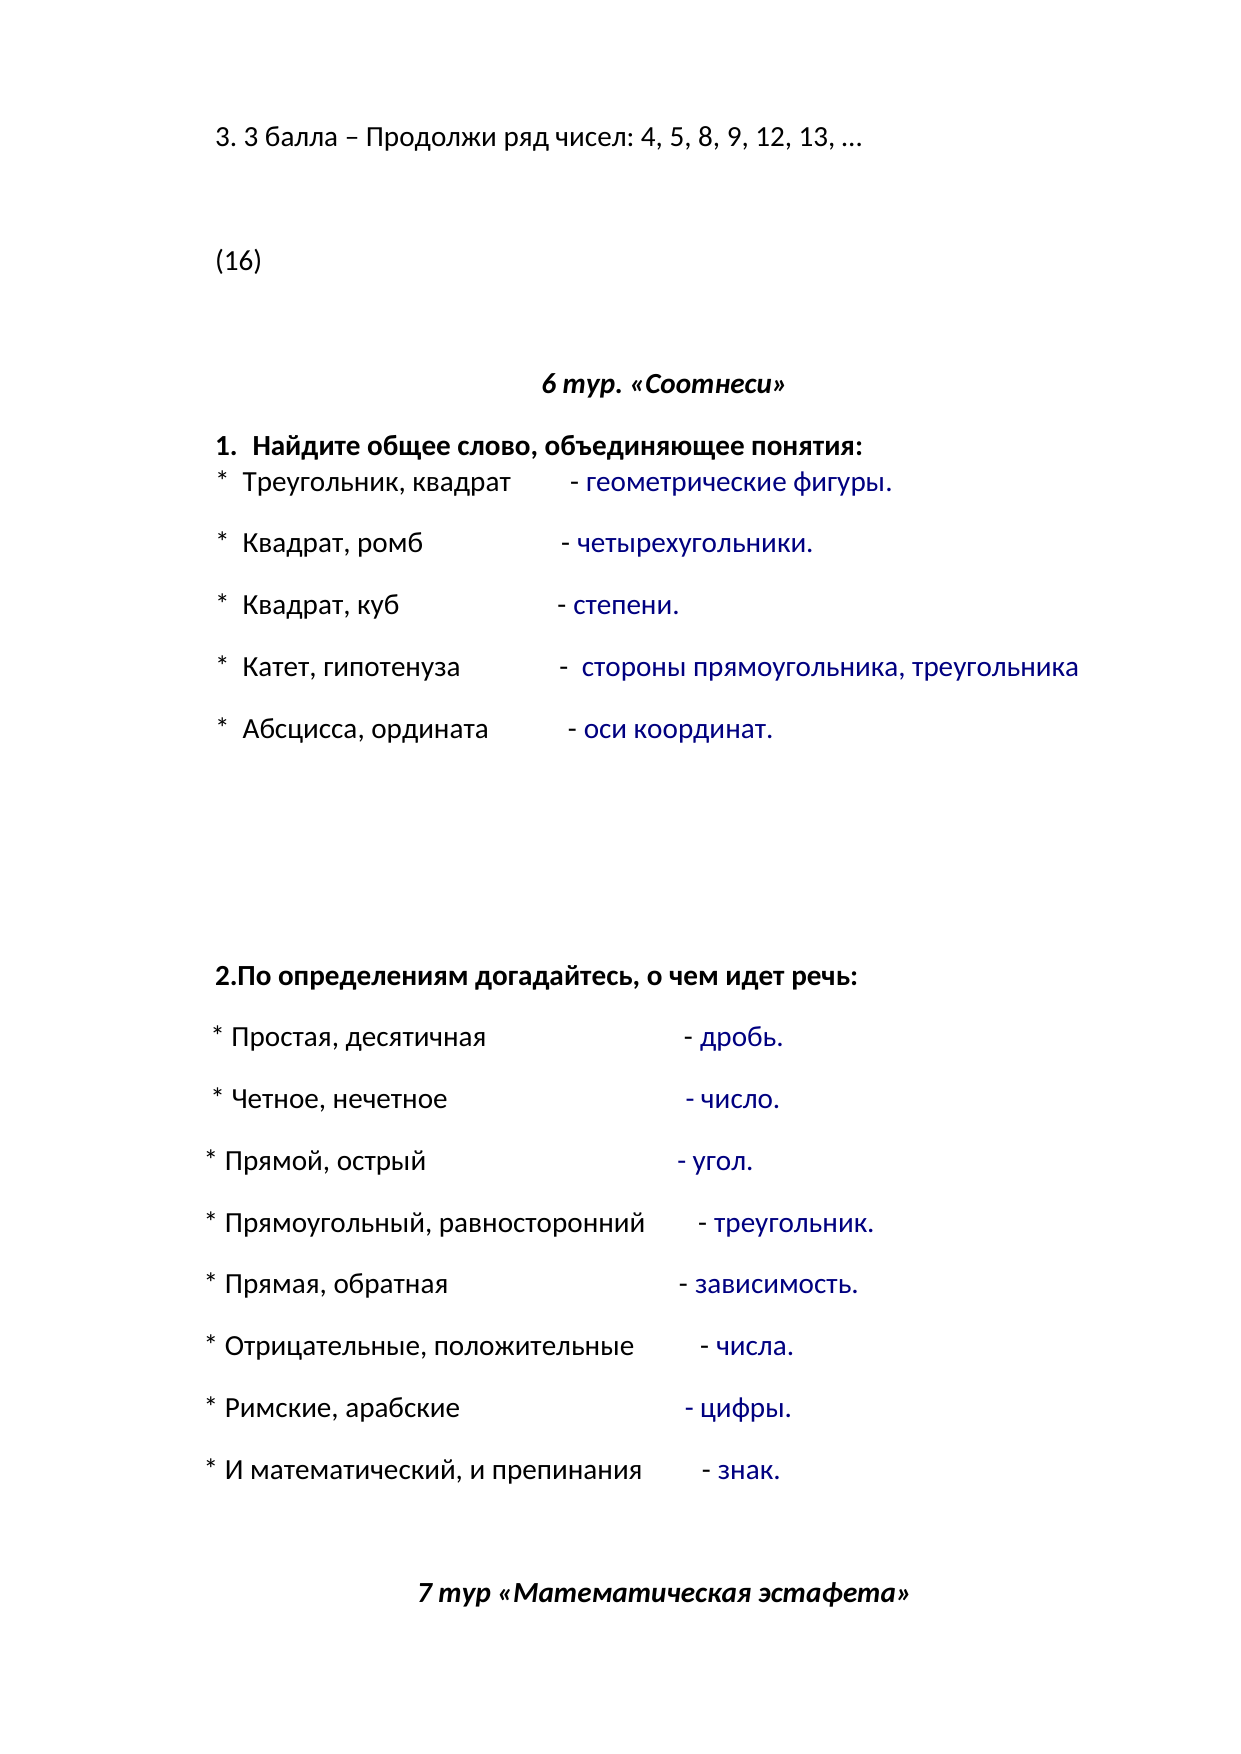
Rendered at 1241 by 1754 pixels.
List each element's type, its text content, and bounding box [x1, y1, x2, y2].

text 6 тур. «Соотнеси» [177, 365, 1152, 401]
text * Прямой, острый - угол. [177, 1142, 1152, 1178]
text * Квадрат, ромб - четырехугольники. [215, 524, 1152, 560]
text * И математический, и препинания - знак. [177, 1451, 1152, 1487]
text 3. 3 балла – Продолжи ряд чисел: 4, 5, 8, 9, 12, 13, … [158, 118, 1152, 154]
text * Четное, нечетное - число. [177, 1080, 1152, 1116]
text * Треугольник, квадрат - геометрические фигуры. [215, 463, 1152, 498]
list Найдите общее слово, объединяющее понятия: [215, 427, 1152, 463]
text 2.По определениям догадайтесь, о чем идет речь: [215, 957, 1152, 992]
text * Простая, десятичная - дробь. [177, 1018, 1152, 1054]
text * Квадрат, куб - степени. [215, 586, 1152, 622]
text * Абсцисса, ордината - оси координат. [215, 710, 1152, 745]
text * Прямая, обратная - зависимость. [177, 1266, 1152, 1301]
text * Катет, гипотенуза - стороны прямоугольника, треугольника [215, 648, 1152, 683]
text * Прямоугольный, равносторонний - треугольник. [177, 1204, 1152, 1239]
text * Римские, арабские - цифры. [177, 1389, 1152, 1425]
text (16) [158, 242, 1152, 277]
text 7 тур «Математическая эстафета» [177, 1574, 1152, 1610]
text * Отрицательные, положительные - числа. [177, 1327, 1152, 1363]
